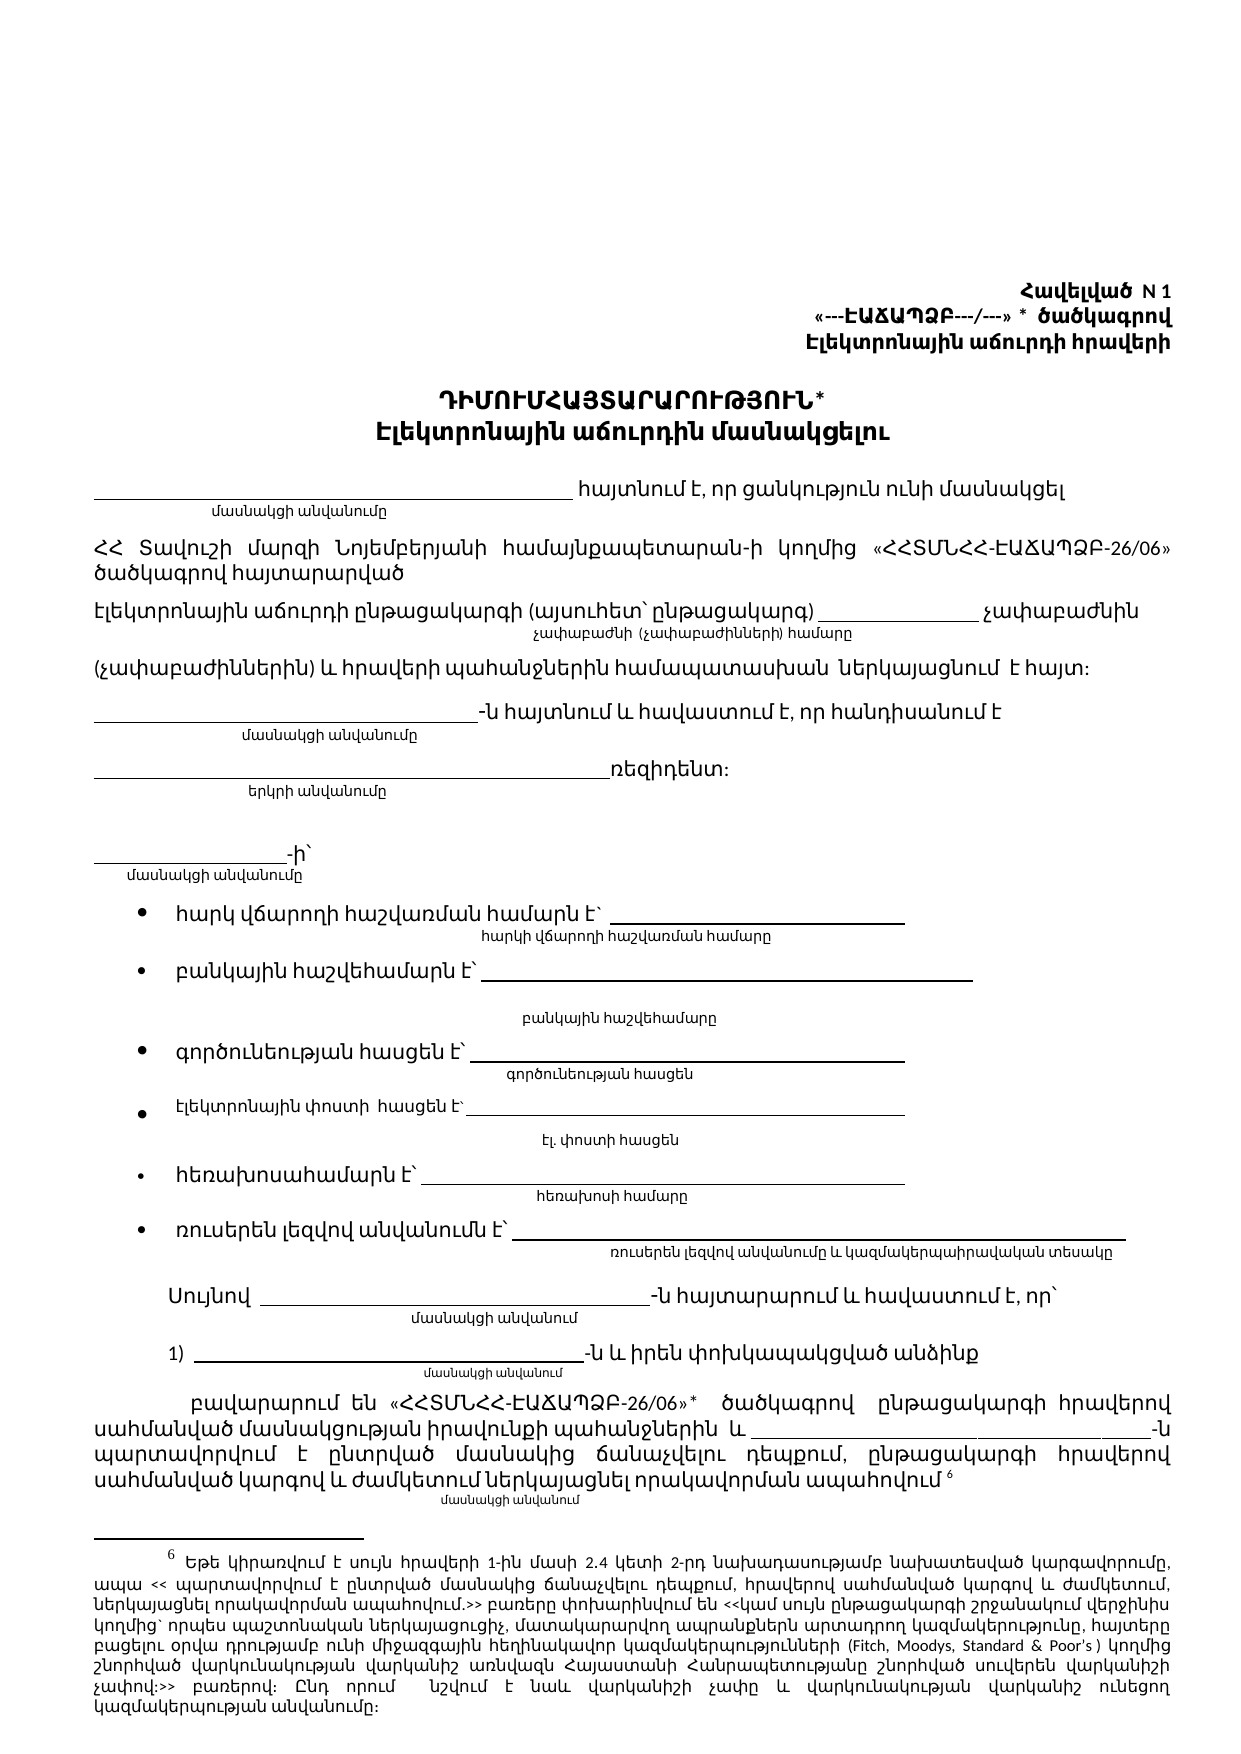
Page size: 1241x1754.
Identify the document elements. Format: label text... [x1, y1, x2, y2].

text ԴԻՄՈՒՄՀԱՅՏԱՐԱՐՈՒԹՅՈՒՆ* [94, 385, 1171, 416]
text մասնակցի անվանում [94, 1492, 1171, 1518]
text -ն հայտնում և հավաստում է, որ հանդիսանում է [94, 695, 1171, 726]
text մասնակցի անվանումը [94, 726, 1171, 756]
text ՀՀ Տավուշի մարզի Նոյեմբերյանի համայնքապետարան-ի կողմից «ՀՀՏՄՆՀՀ-ԷԱՃԱՊՁԲ-26/06» ծածկագրով հայտարարված [94, 533, 1171, 586]
text Հավելված N 1 [94, 278, 1171, 304]
subtitle Էլեկտրոնային աճուրդին մասնակցելու [94, 416, 1171, 446]
list բանկային հաշվեհամարն է՝ [138, 958, 1171, 1009]
text չափաբաժնի (չափաբաժինների) համարը [94, 624, 1171, 655]
text հեռախոսի համարը [462, 1187, 1171, 1218]
text երկրի անվանումը [94, 782, 1171, 812]
text բավարարում են «ՀՀՏՄՆՀՀ-ԷԱՃԱՊՁԲ-26/06»* ծածկագրով ընթացակարգի հրավերով սահմանված մասնակցության իրավունքի պահանջներին և -ն պարտավորվում է ընտրված մասնակից ճանաչվելու դեպքում, ընթացակարգի հրավերով սահմանված կարգով և ժամկետում ներկայացնել որակավորման ապահովում [94, 1391, 1171, 1492]
list ռուսերեն լեզվով անվանումն է՝ [138, 1218, 1171, 1243]
text գործունեության հասցեն [94, 1065, 1171, 1096]
list էլեկտրոնային փոստի հասցեն է՝ [138, 1096, 1171, 1131]
text «---ԷԱՃԱՊՁԲ---/---» * ծածկագրով [94, 304, 1171, 329]
text մասնակցի անվանում [94, 1309, 1171, 1340]
list հարկ վճարողի հաշվառման համարն է` [138, 897, 1171, 928]
text մասնակցի անվանումը [94, 502, 1171, 533]
text -ի՝ [94, 841, 1171, 867]
list գործունեության հասցեն է՝ [138, 1039, 1171, 1065]
text 1) -ն և իրեն փոխկապակցված անձինք [94, 1340, 1171, 1365]
text ռուսերեն լեզվով անվանումը և կազմակերպաիրավական տեսակը [536, 1243, 1171, 1274]
list հեռախոսահամարն է՝ [138, 1162, 1171, 1187]
text հայտնում է, որ ցանկություն ունի մասնակցել [94, 477, 1171, 502]
text ռեզիդենտ: [94, 756, 1171, 782]
text մասնակցի անվանումը [94, 867, 1171, 897]
text Սույնով -ն հայտարարում և հավաստում է, որ՝ [94, 1279, 1171, 1309]
text էլ. փոստի հասցեն [94, 1131, 1171, 1162]
text էլեկտրոնային աճուրդի ընթացակարգի (այսուհետ՝ ընթացակարգ) չափաբաժնին [94, 599, 1171, 624]
text բանկային հաշվեհամարը [94, 1009, 1171, 1039]
text (չափաբաժիններին) և հրավերի պահանջներին համապատասխան ներկայացնում է հայտ: [94, 655, 1171, 680]
text Էլեկտրոնային աճուրդի հրավերի [94, 329, 1171, 354]
text մասնակցի անվանում [94, 1365, 1171, 1391]
text հարկի վճարողի հաշվառման համարը [94, 928, 1171, 958]
